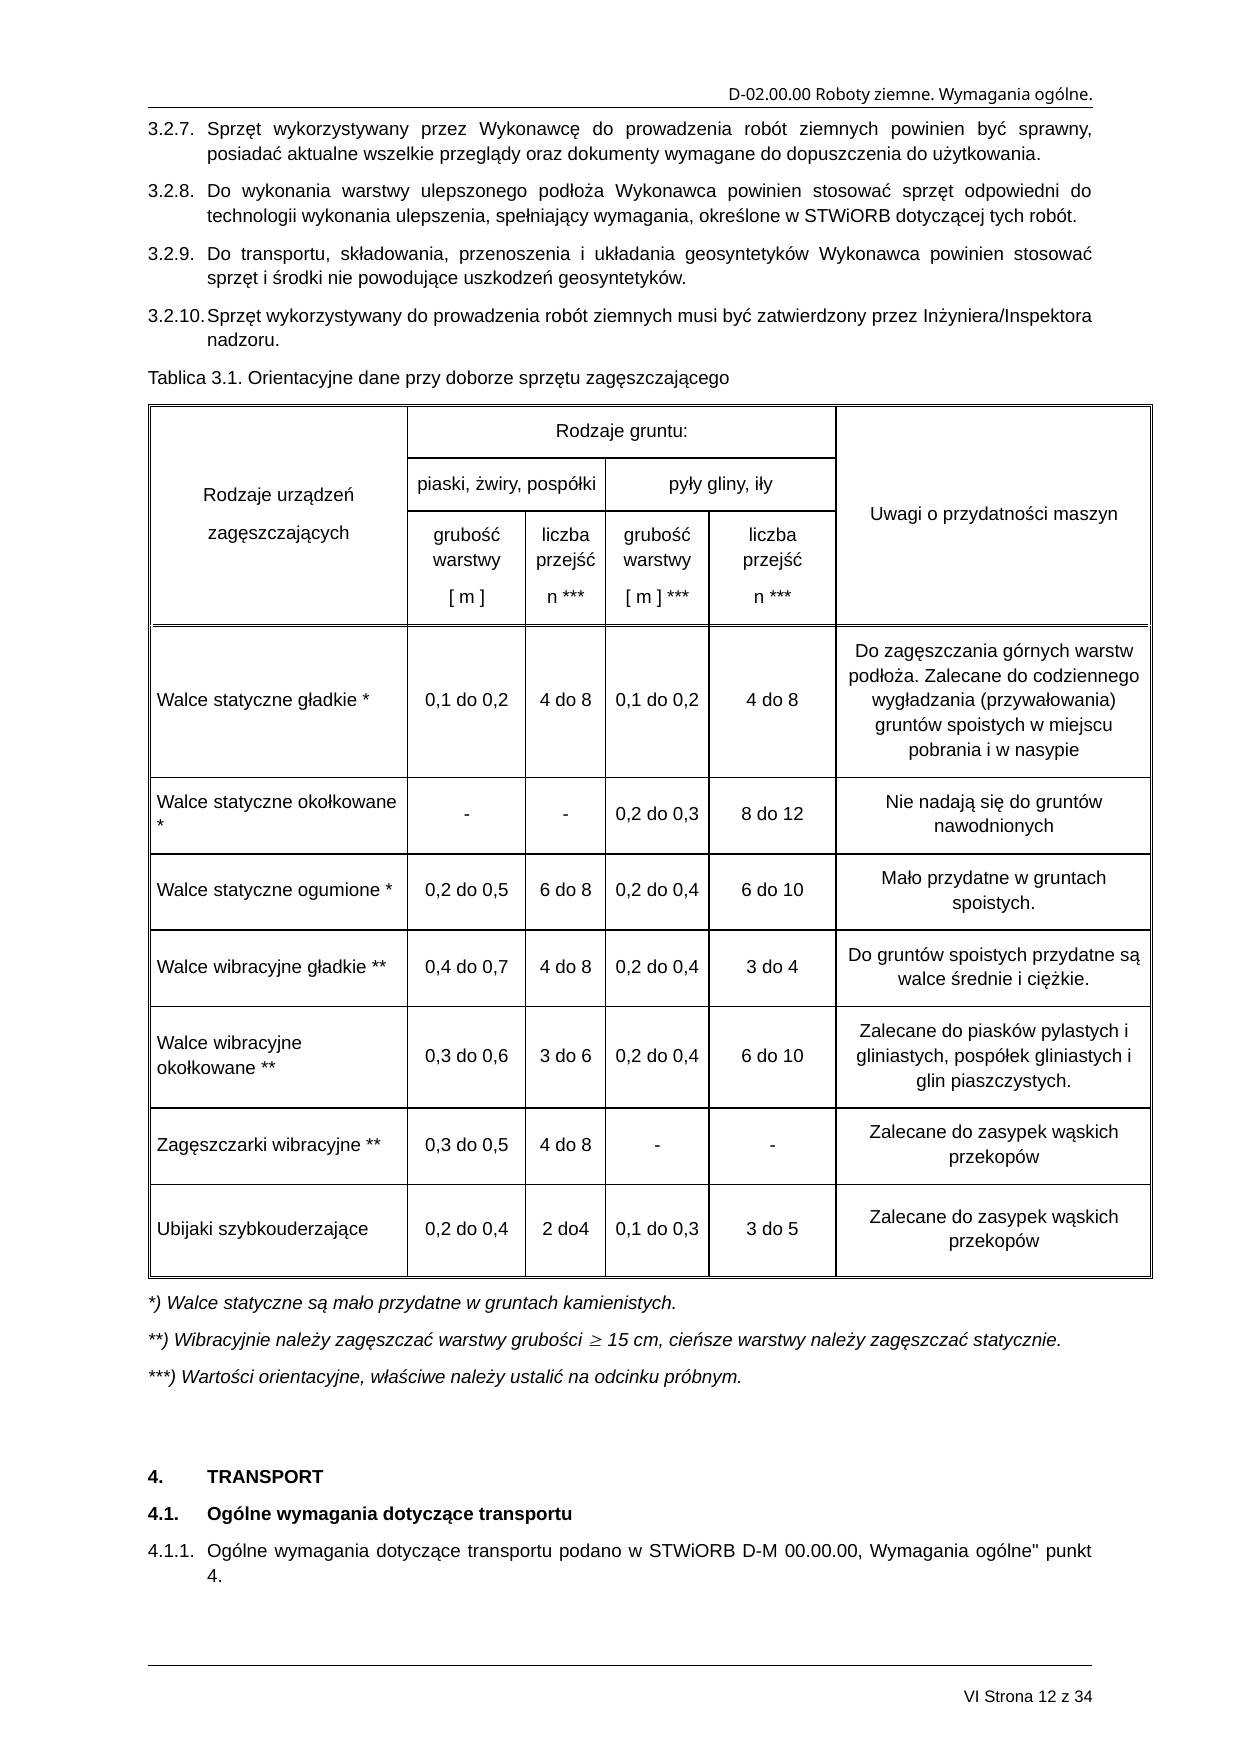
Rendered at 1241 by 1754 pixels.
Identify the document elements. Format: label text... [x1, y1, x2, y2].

table_cell 6 do 10 [710, 1007, 835, 1107]
table_header Rodzaje urządzeń zagęszczających [151, 407, 407, 624]
table_cell 0,3 do 0,6 [408, 1007, 525, 1107]
table_cell piaski, żwiry, pospółki [408, 459, 605, 510]
table_cell liczba przejść n *** [710, 512, 835, 624]
table_cell - [526, 778, 605, 853]
table_cell - [606, 1109, 708, 1183]
table_cell Walce wibracyjne gładkie ** [151, 931, 407, 1006]
table_cell Walce wibracyjne okołkowane ** [151, 1007, 407, 1107]
table_cell 0,1 do 0,3 [606, 1185, 708, 1276]
table_cell Do zagęszczania górnych warstw podłoża. Zalecane do codziennego wygładzania (przywałowania) gruntów spoistych w miejscu pobrania i w nasypie [837, 624, 1152, 776]
table_cell Zalecane do zasypek wąskich przekopów [837, 1185, 1150, 1276]
table_cell grubość warstwy [ m ] [408, 512, 525, 624]
list TRANSPORT [148, 1466, 1092, 1487]
table_cell 0,2 do 0,4 [606, 855, 708, 929]
table_cell Walce statyczne gładkie * [149, 624, 407, 776]
table_cell 0,2 do 0,4 [408, 1185, 525, 1276]
table_header Rodzaje gruntu: [408, 407, 835, 457]
table_cell 4 do 8 [710, 627, 835, 776]
table_cell grubość warstwy [ m ] *** [606, 512, 708, 624]
table_cell Nie nadają się do gruntów nawodnionych [837, 778, 1150, 853]
table_cell 6 do 8 [526, 855, 605, 929]
list Ogólne wymagania dotyczące transportu [148, 1503, 1092, 1524]
table_cell - [408, 778, 525, 853]
table_header Uwagi o przydatności maszyn [837, 407, 1150, 624]
table_cell 6 do 10 [710, 855, 835, 929]
table_cell 4 do 8 [526, 1109, 605, 1183]
table_cell Zalecane do piasków pylastych i gliniastych, pospółek gliniastych i glin piaszczystych. [837, 1007, 1150, 1107]
table_cell 0,4 do 0,7 [408, 931, 525, 1006]
table_cell Ubijaki szybkouderzające [151, 1185, 407, 1276]
table_cell Walce statyczne ogumione * [151, 855, 407, 929]
table_cell liczba przejść n *** [526, 512, 605, 624]
table_cell 0,2 do 0,4 [606, 931, 708, 1006]
table_cell 3 do 5 [710, 1185, 835, 1276]
table_cell 0,2 do 0,4 [606, 1007, 708, 1107]
table_cell Zalecane do zasypek wąskich przekopów [837, 1109, 1150, 1183]
table_cell 0,1 do 0,2 [606, 627, 708, 776]
table_cell - [710, 1109, 835, 1183]
table_cell Mało przydatne w gruntach spoistych. [837, 855, 1150, 929]
text **) Wibracyjnie należy zagęszczać warstwy grubości 15 cm, cieńsze warstwy należy zagęszczać statycznie. [148, 1329, 1092, 1351]
table_cell pyły gliny, iły [606, 459, 835, 510]
table_cell 0,2 do 0,5 [408, 855, 525, 929]
table_cell 3 do 4 [710, 931, 835, 1006]
table_cell Do gruntów spoistych przydatne są walce średnie i ciężkie. [837, 931, 1150, 1006]
table_cell 0,3 do 0,5 [408, 1109, 525, 1183]
table_cell 0,2 do 0,3 [606, 778, 708, 853]
list Do wykonania warstwy ulepszonego podłoża Wykonawca powinien stosować sprzęt odpowiedni do technologii wykonania ulepszenia, spełniający wymagania, określone w STWiORB dotyczącej tych robót. [148, 180, 1092, 227]
list Do transportu, składowania, przenoszenia i układania geosyntetyków Wykonawca powinien stosować sprzęt i środki nie powodujące uszkodzeń geosyntetyków. [148, 242, 1092, 289]
text Tablica 3.1. Orientacyjne dane przy doborze sprzętu zagęszczającego [148, 366, 1092, 388]
list Sprzęt wykorzystywany do prowadzenia robót ziemnych musi być zatwierdzony przez Inżyniera/Inspektora nadzoru. [148, 304, 1092, 351]
table_cell Zagęszczarki wibracyjne ** [151, 1109, 407, 1183]
table_cell 2 do4 [526, 1185, 605, 1276]
table_cell 4 do 8 [526, 627, 605, 776]
table_cell 0,1 do 0,2 [408, 627, 525, 776]
table_cell 3 do 6 [526, 1007, 605, 1107]
text ***) Wartości orientacyjne, właściwe należy ustalić na odcinku próbnym. [148, 1366, 1092, 1388]
list Sprzęt wykorzystywany przez Wykonawcę do prowadzenia robót ziemnych powinien być sprawny, posiadać aktualne wszelkie przeglądy oraz dokumenty wymagane do dopuszczenia do użytkowania. [148, 118, 1092, 164]
table_cell 8 do 12 [710, 778, 835, 853]
list Ogólne wymagania dotyczące transportu podano w STWiORB D-M 00.00.00, Wymagania ogólne" punkt 4. [148, 1540, 1092, 1587]
text *) Walce statyczne są mało przydatne w gruntach kamienistych. [148, 1292, 1092, 1313]
table_cell Walce statyczne okołkowane * [151, 778, 407, 853]
table_cell 4 do 8 [526, 931, 605, 1006]
